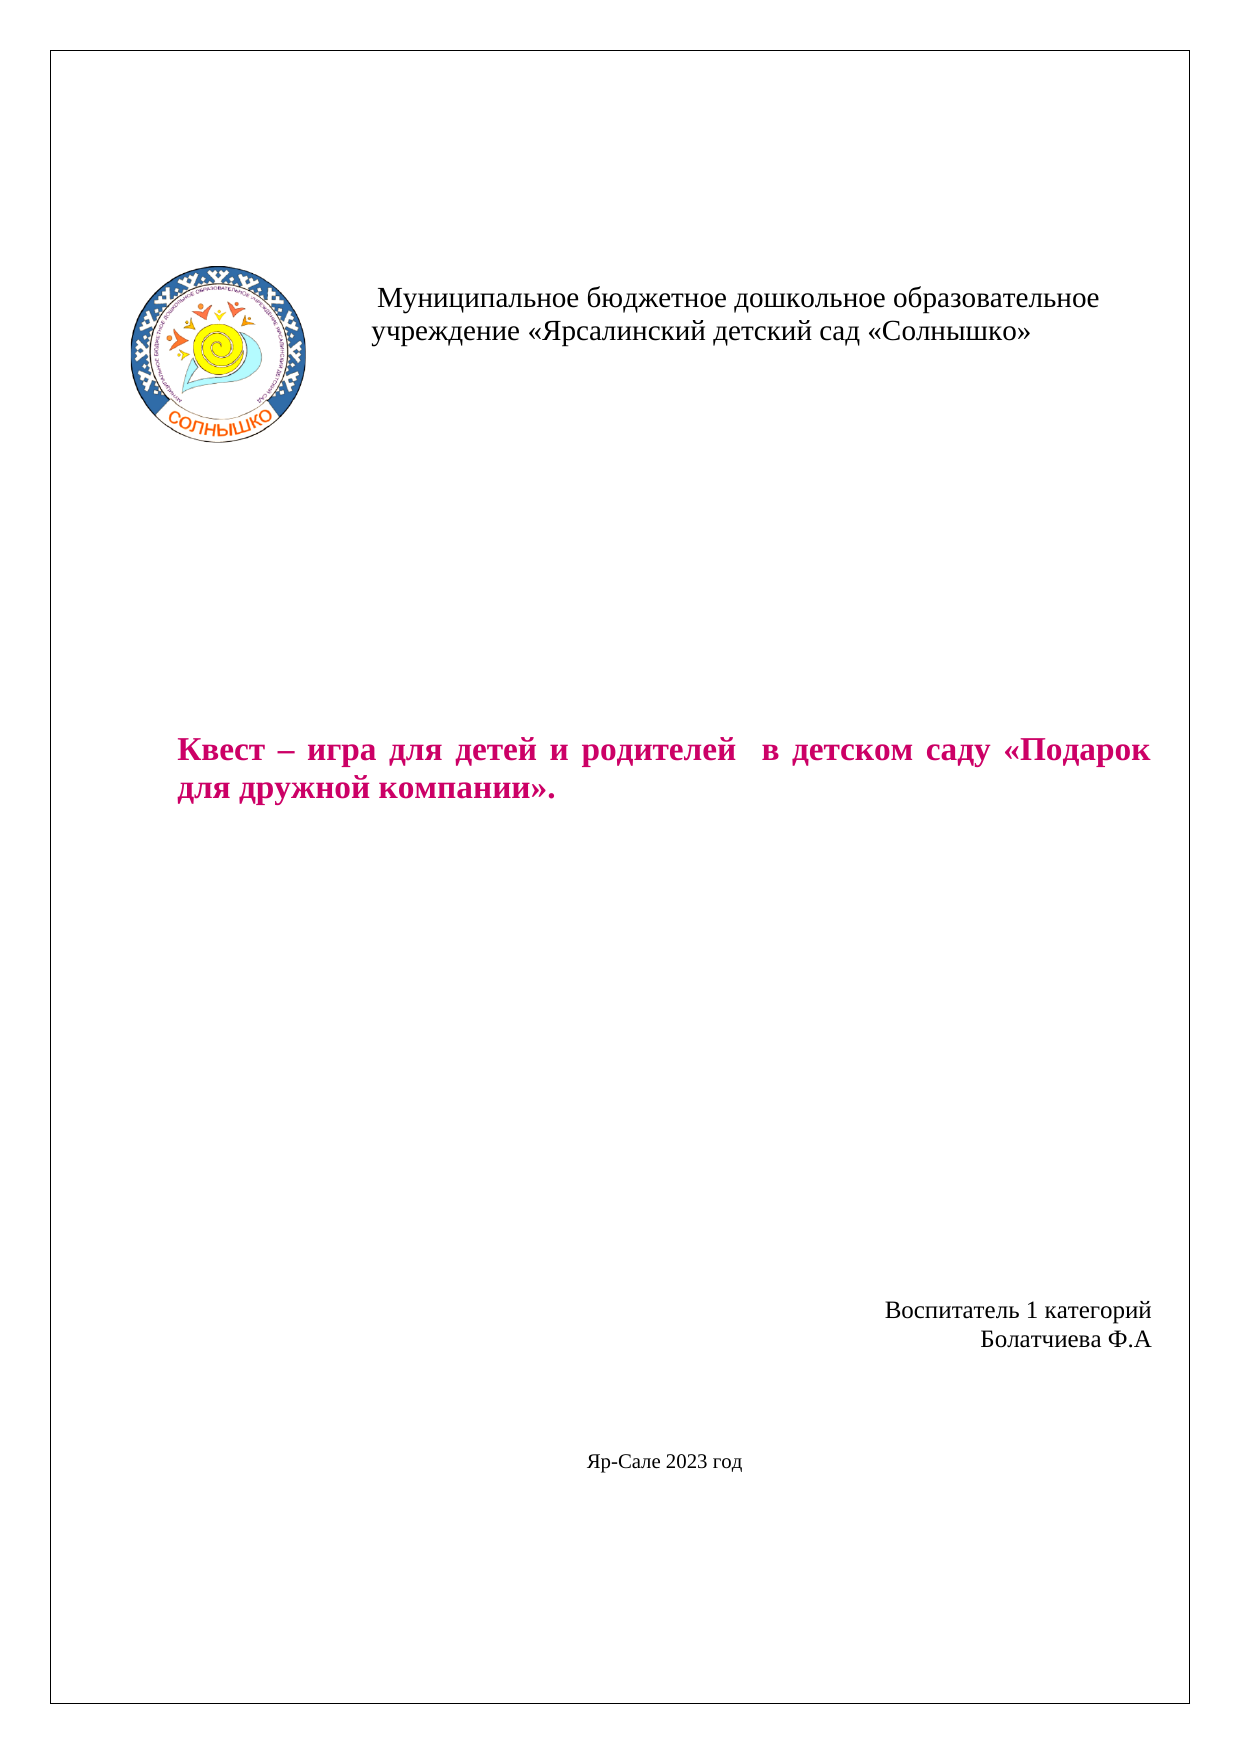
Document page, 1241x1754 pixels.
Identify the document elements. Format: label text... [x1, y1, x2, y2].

subtitle Муниципальное бюджетное дошкольное образовательное учреждение «Ярсалинский детский сад «Солнышко» [251, 280, 1152, 347]
text Болатчиева Ф.А [177, 1324, 1152, 1353]
picture [130, 266, 306, 443]
text Воспитатель 1 категорий [177, 1295, 1152, 1324]
text Яр-Сале 2023 год [177, 1449, 1152, 1473]
text Квест – игра для детей и родителей в детском саду «Подарок для дружной компании». [177, 729, 1152, 806]
